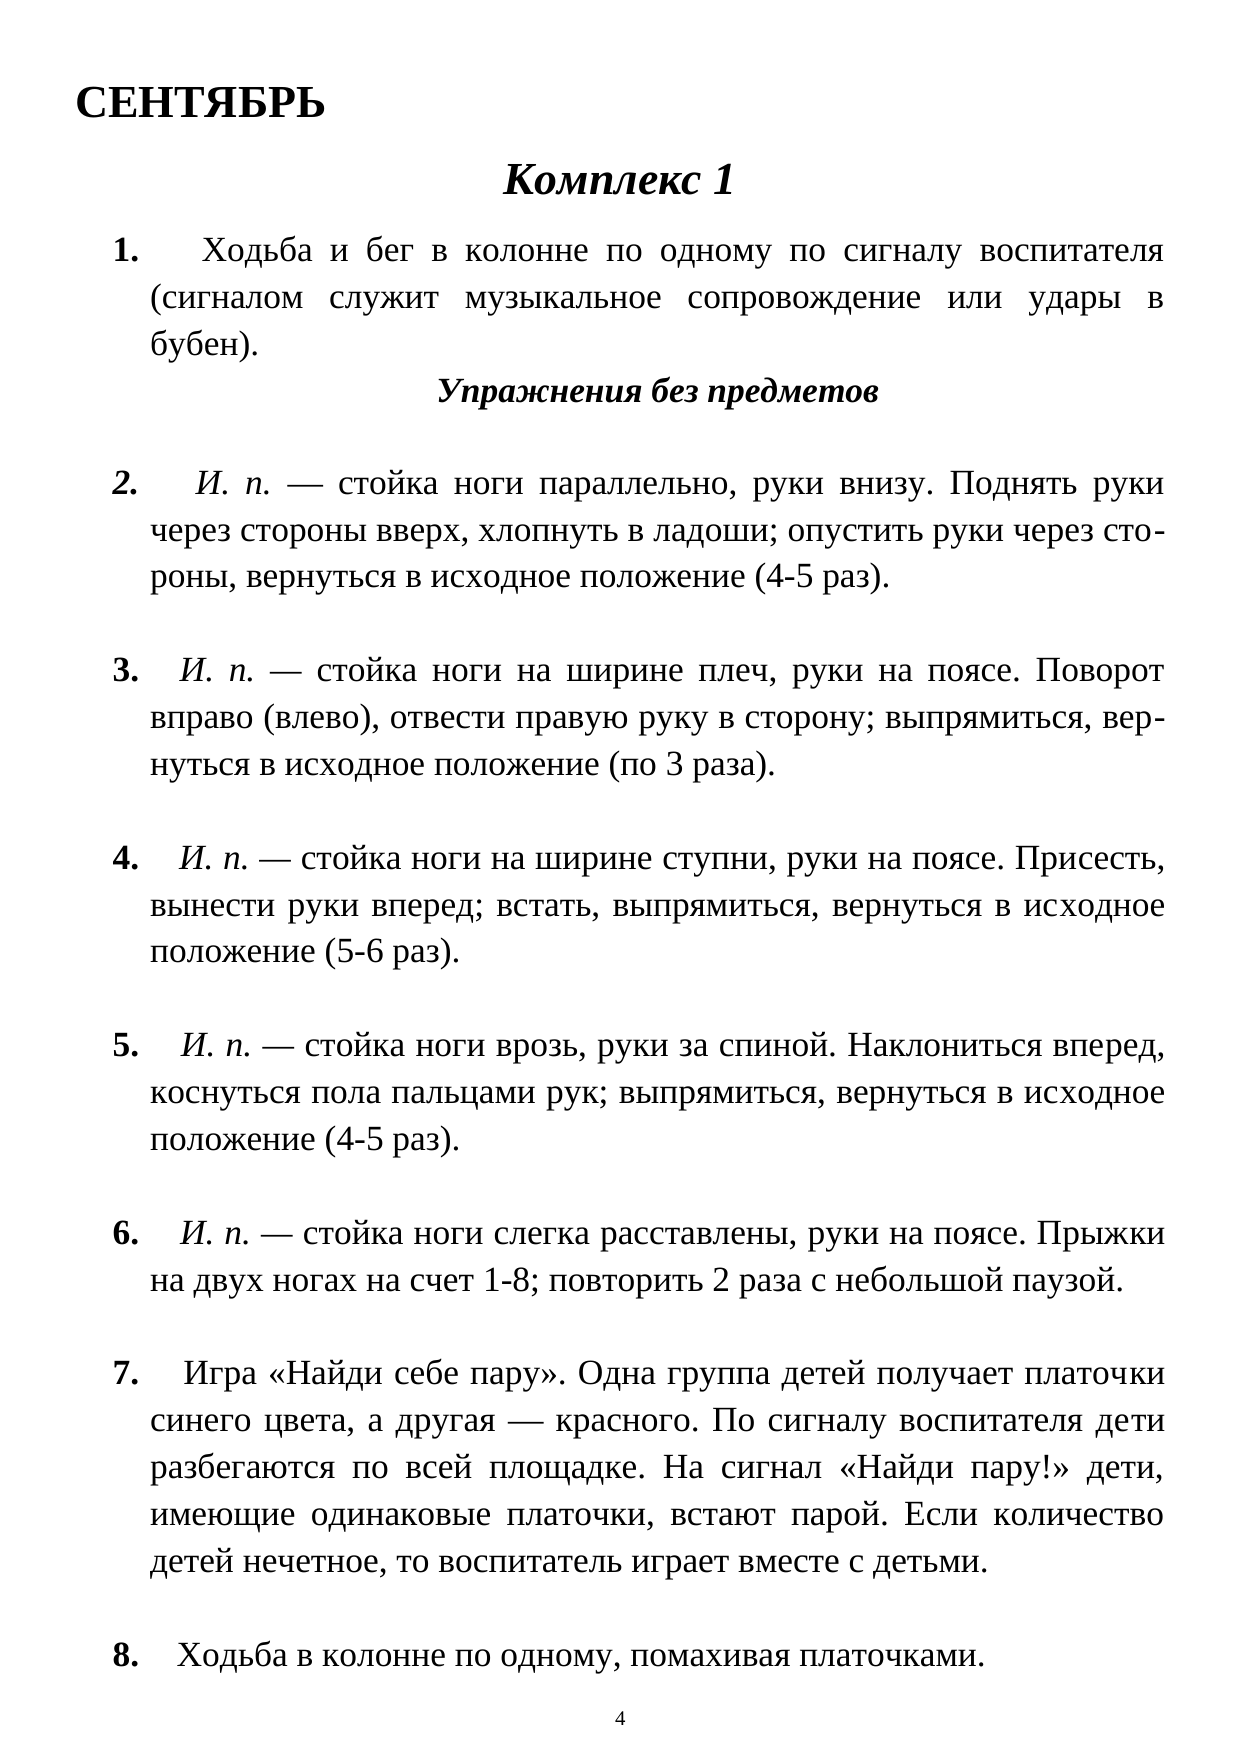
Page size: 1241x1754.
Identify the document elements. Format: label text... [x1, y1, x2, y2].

list И. п. — стойка ноги на ширине плеч, руки на поясе. Поворот вправо (влево), отвести правую руку в сторону; выпрямиться, вернуться в исходное положение (по 3 раза). [112, 648, 1165, 783]
list Игра «Найди себе пару». Одна группа детей получает платочки синего цвета, а другая — красного. По сигналу воспитателя дети разбегаются по всей площадке. На сигнал «Найди пару!» дети, имеющие одинаковые платочки, встают парой. Если количество детей нечетное, то воспитатель играет вместе с детьми. [112, 1352, 1165, 1580]
text СЕНТЯБРЬ [75, 75, 1165, 128]
list И. п. — стойка ноги параллельно, руки внизу. Поднять руки через стороны вверх, хлопнуть в ладоши; опустить руки через стороны, вернуться в исходное положение (4-5 раз). [112, 461, 1165, 596]
list И. п. — стойка ноги врозь, руки за спиной. Наклониться вперед, коснуться пола пальцами рук; выпрямиться, вернуться в исходное положение (4-5 раз). [112, 1023, 1165, 1158]
list И. п. — стойка ноги на ширине ступни, руки на поясе. Присесть, вынести руки вперед; встать, выпрямиться, вернуться в исходное положение (5-6 раз). [112, 836, 1165, 971]
list Ходьба в колонне по одному, помахивая платочками. [112, 1633, 1165, 1674]
list Ходьба и бег в колонне по одному по сигналу воспитателя (сигналом служит музыкальное сопровождение или удары в бубен). [112, 228, 1165, 363]
text Комплекс 1 [75, 152, 1165, 204]
list И. п. — стойка ноги слегка расставлены, руки на поясе. Прыжки на двух ногах на счет 1-8; повторить 2 раза с небольшой паузой. [112, 1211, 1165, 1299]
list Упражнения без предметов [150, 369, 1165, 410]
